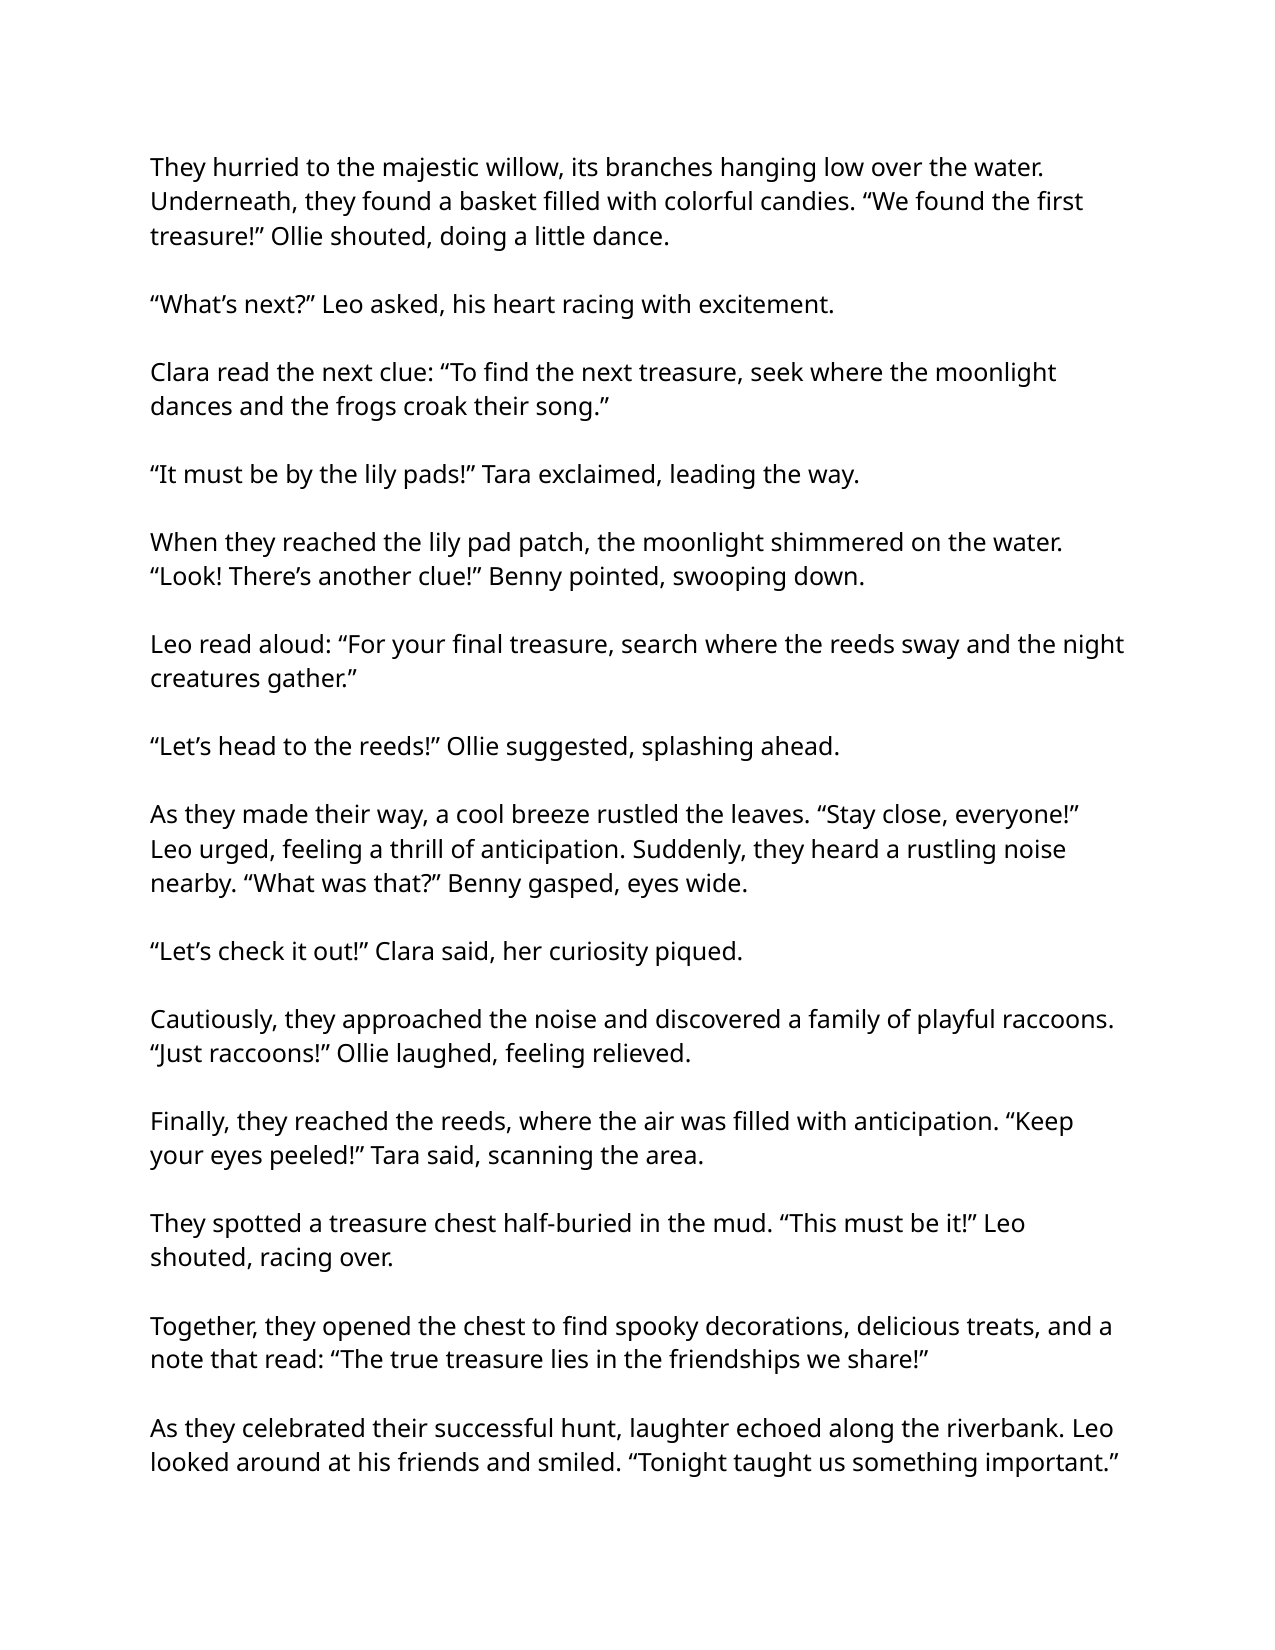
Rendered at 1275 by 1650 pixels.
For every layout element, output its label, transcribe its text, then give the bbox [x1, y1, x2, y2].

text They spotted a treasure chest half-buried in the mud. “This must be it!” Leo shouted, racing over. [150, 1206, 1125, 1274]
text They hurried to the majestic willow, its branches hanging low over the water. Underneath, they found a basket filled with colorful candies. “We found the first treasure!” Ollie shouted, doing a little dance. [150, 150, 1125, 252]
text “Let’s head to the reeds!” Ollie suggested, splashing ahead. [150, 729, 1125, 763]
text Clara read the next clue: “To find the next treasure, seek where the moonlight dances and the frogs croak their song.” [150, 354, 1125, 422]
text Leo read aloud: “For your final treasure, search where the reeds sway and the night creatures gather.” [150, 627, 1125, 695]
text Cautiously, they approached the noise and discovered a family of playful raccoons. “Just raccoons!” Ollie laughed, feeling relieved. [150, 1002, 1125, 1070]
text Finally, they reached the reeds, where the air was filled with anticipation. “Keep your eyes peeled!” Tara said, scanning the area. [150, 1104, 1125, 1172]
text Together, they opened the chest to find spooky decorations, delicious treats, and a note that read: “The true treasure lies in the friendships we share!” [150, 1308, 1125, 1376]
text As they made their way, a cool breeze rustled the leaves. “Stay close, everyone!” Leo urged, feeling a thrill of anticipation. Suddenly, they heard a rustling noise nearby. “What was that?” Benny gasped, eyes wide. [150, 797, 1125, 899]
text “What’s next?” Leo asked, his heart racing with excitement. [150, 286, 1125, 320]
text “It must be by the lily pads!” Tara exclaimed, leading the way. [150, 457, 1125, 491]
text “Let’s check it out!” Clara said, her curiosity piqued. [150, 933, 1125, 967]
text When they reached the lily pad patch, the moonlight shimmered on the water. “Look! There’s another clue!” Benny pointed, swooping down. [150, 525, 1125, 593]
text As they celebrated their successful hunt, laughter echoed along the riverbank. Leo looked around at his friends and smiled. “Tonight taught us something important.” [150, 1410, 1125, 1478]
